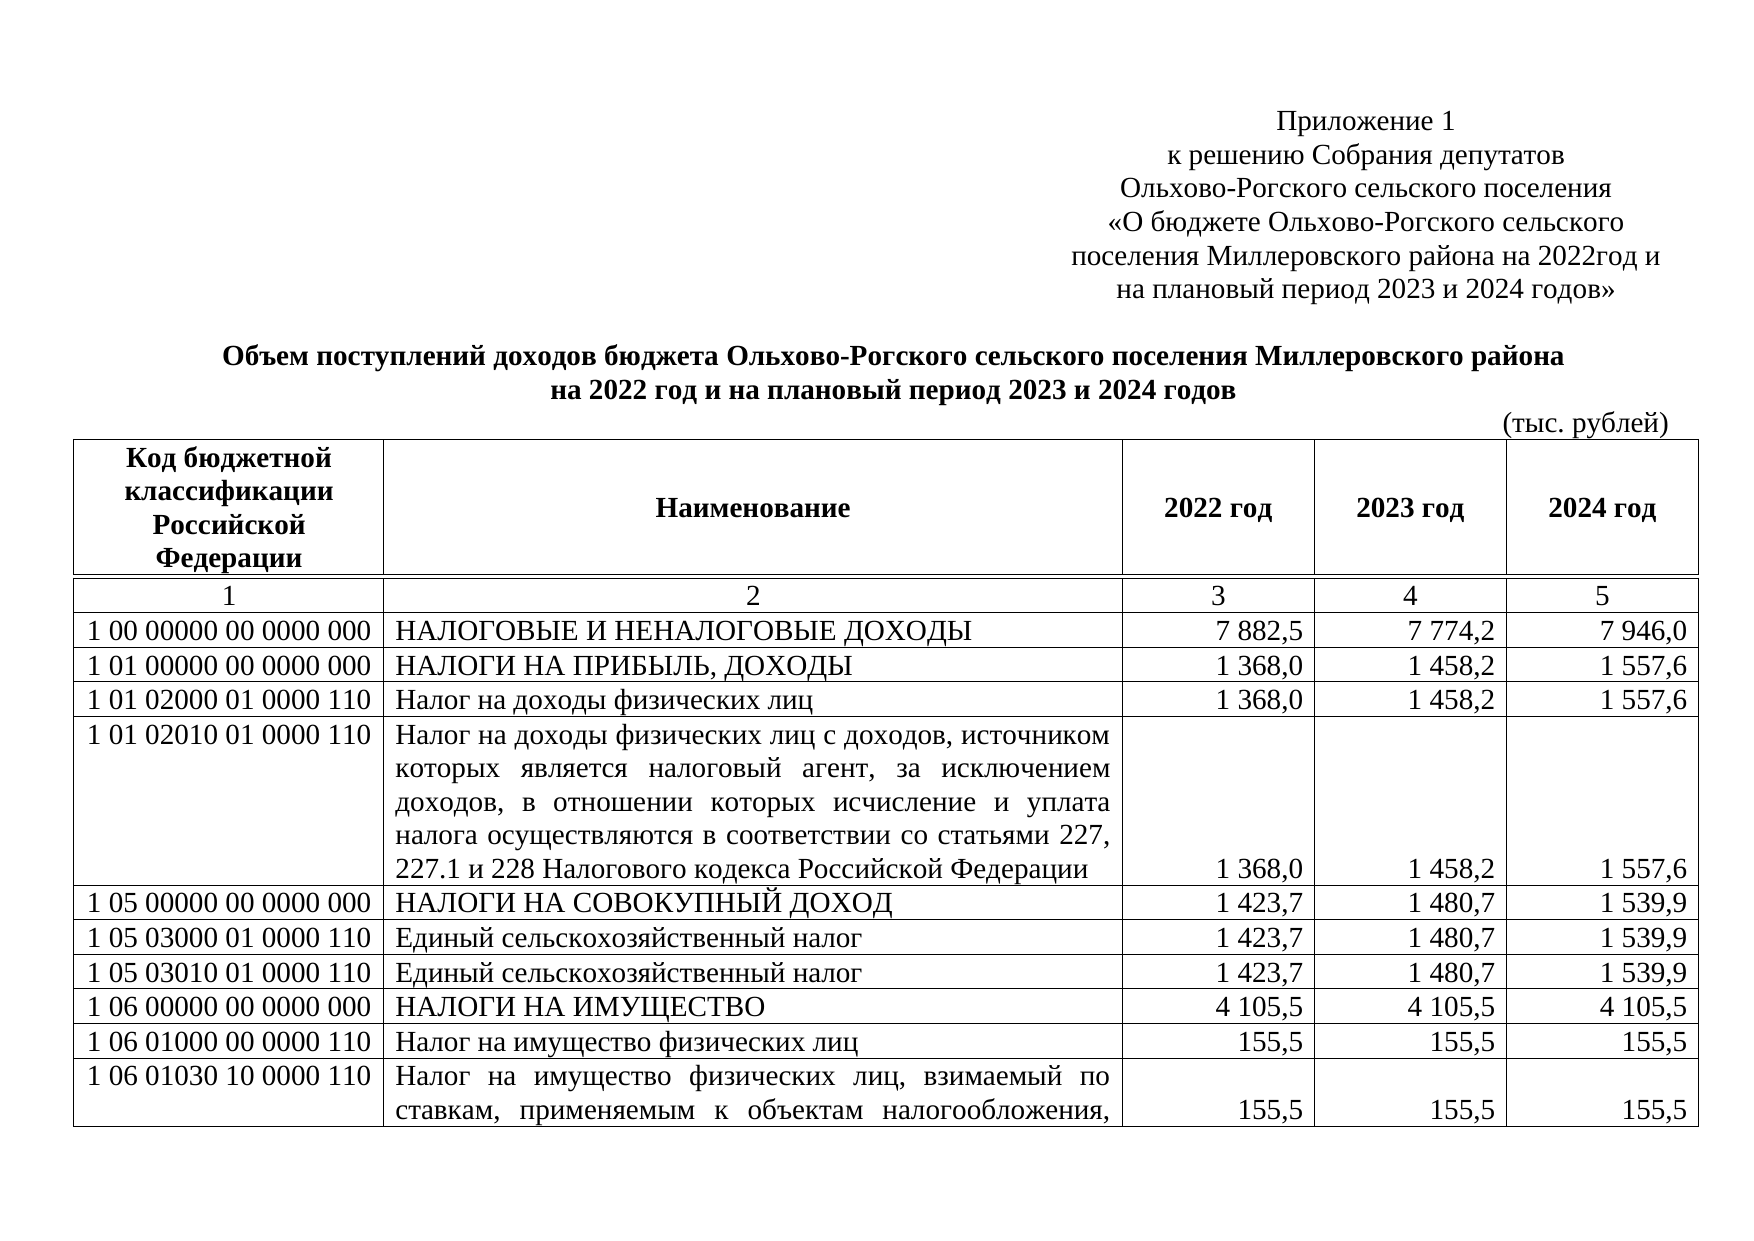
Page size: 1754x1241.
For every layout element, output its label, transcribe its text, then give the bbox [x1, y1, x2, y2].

table_cell 1 06 01000 00 0000 110 [74, 1024, 383, 1057]
table_header 2023 год [1315, 440, 1506, 574]
table_cell НАЛОГИ НА ИМУЩЕСТВО [384, 989, 1122, 1023]
table_cell НАЛОГОВЫЕ И НЕНАЛОГОВЫЕ ДОХОДЫ [384, 613, 1122, 647]
table_cell Налог на доходы физических лиц [384, 682, 1122, 716]
table_cell 7 946,0 [1507, 613, 1698, 647]
table_header 3 [1123, 579, 1314, 612]
table_cell 1 01 02010 01 0000 110 [74, 717, 383, 884]
table_header Наименование [384, 440, 1122, 574]
text к решению Собрания депутатов [1063, 137, 1668, 171]
table_cell 1 557,6 [1507, 717, 1698, 884]
table_cell 1 480,7 [1315, 955, 1506, 988]
table_cell 1 05 03000 01 0000 110 [74, 920, 383, 954]
table_header 1 [74, 579, 383, 612]
table_cell НАЛОГИ НА ПРИБЫЛЬ, ДОХОДЫ [384, 648, 1122, 681]
table_header 2024 год [1507, 440, 1698, 574]
table_cell 155,5 [1123, 1059, 1314, 1126]
table_cell Единый сельскохозяйственный налог [384, 920, 1122, 954]
table_cell 1 557,6 [1507, 648, 1698, 681]
table_cell 1 480,7 [1315, 886, 1506, 919]
text на 2022 год и на плановый период 2023 и 2024 годов [118, 372, 1668, 405]
table_cell 1 06 00000 00 0000 000 [74, 989, 383, 1023]
table_cell Налог на доходы физических лиц с доходов, источником которых является налоговый агент, за исключением доходов, в отношении которых исчисление и уплата налога осуществляются в соответствии со статьями 227, 227.1 и 228 Налогового кодекса Российской Федерации [384, 717, 1122, 884]
table_cell 1 557,6 [1507, 682, 1698, 716]
text «О бюджете Ольхово-Рогского сельского поселения Миллеровского района на 2022год и на плановый период 2023 и 2024 годов» [1063, 204, 1668, 305]
table_cell 1 539,9 [1507, 886, 1698, 919]
table_cell 1 05 00000 00 0000 000 [74, 886, 383, 919]
table_cell 1 423,7 [1123, 886, 1314, 919]
table_cell 1 458,2 [1315, 717, 1506, 884]
table_cell 155,5 [1315, 1059, 1506, 1126]
table_cell Налог на имущество физических лиц [384, 1024, 1122, 1057]
table_cell 155,5 [1315, 1024, 1506, 1057]
table_header 2022 год [1123, 440, 1314, 574]
table_cell 1 01 02000 01 0000 110 [74, 682, 383, 716]
table_cell 1 458,2 [1315, 648, 1506, 681]
table_cell 1 368,0 [1123, 717, 1314, 884]
table_cell 4 105,5 [1507, 989, 1698, 1023]
table_cell 1 368,0 [1123, 648, 1314, 681]
table_cell 4 105,5 [1315, 989, 1506, 1023]
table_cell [384, 1059, 1122, 1126]
text Объем поступлений доходов бюджета Ольхово-Рогского сельского поселения Миллеровского района [118, 338, 1668, 372]
table_cell 4 105,5 [1123, 989, 1314, 1023]
table_cell 1 458,2 [1315, 682, 1506, 716]
table_cell 155,5 [1507, 1059, 1698, 1126]
table_cell 1 480,7 [1315, 920, 1506, 954]
table_cell 1 423,7 [1123, 920, 1314, 954]
text Ольхово-Рогского сельского поселения [1063, 171, 1668, 204]
table_cell 155,5 [1507, 1024, 1698, 1057]
table_cell 7 774,2 [1315, 613, 1506, 647]
table_cell 1 368,0 [1123, 682, 1314, 716]
table_cell 1 01 00000 00 0000 000 [74, 648, 383, 681]
table_cell Единый сельскохозяйственный налог [384, 955, 1122, 988]
table_header Код бюджетной классификации Российской Федерации [74, 440, 383, 574]
table_cell 1 00 00000 00 0000 000 [74, 613, 383, 647]
table_cell 1 05 03010 01 0000 110 [74, 955, 383, 988]
table_header 5 [1507, 579, 1698, 612]
table_header 2 [384, 579, 1122, 612]
text (тыс. рублей) [118, 405, 1668, 439]
table_cell 7 882,5 [1123, 613, 1314, 647]
table_cell НАЛОГИ НА СОВОКУПНЫЙ ДОХОД [384, 886, 1122, 919]
text Приложение 1 [1063, 103, 1668, 137]
table_cell 1 06 01030 10 0000 110 [74, 1059, 383, 1126]
table_cell 1 539,9 [1507, 955, 1698, 988]
table_cell 1 539,9 [1507, 920, 1698, 954]
table_cell 155,5 [1123, 1024, 1314, 1057]
table_cell 1 423,7 [1123, 955, 1314, 988]
table_header 4 [1315, 579, 1506, 612]
